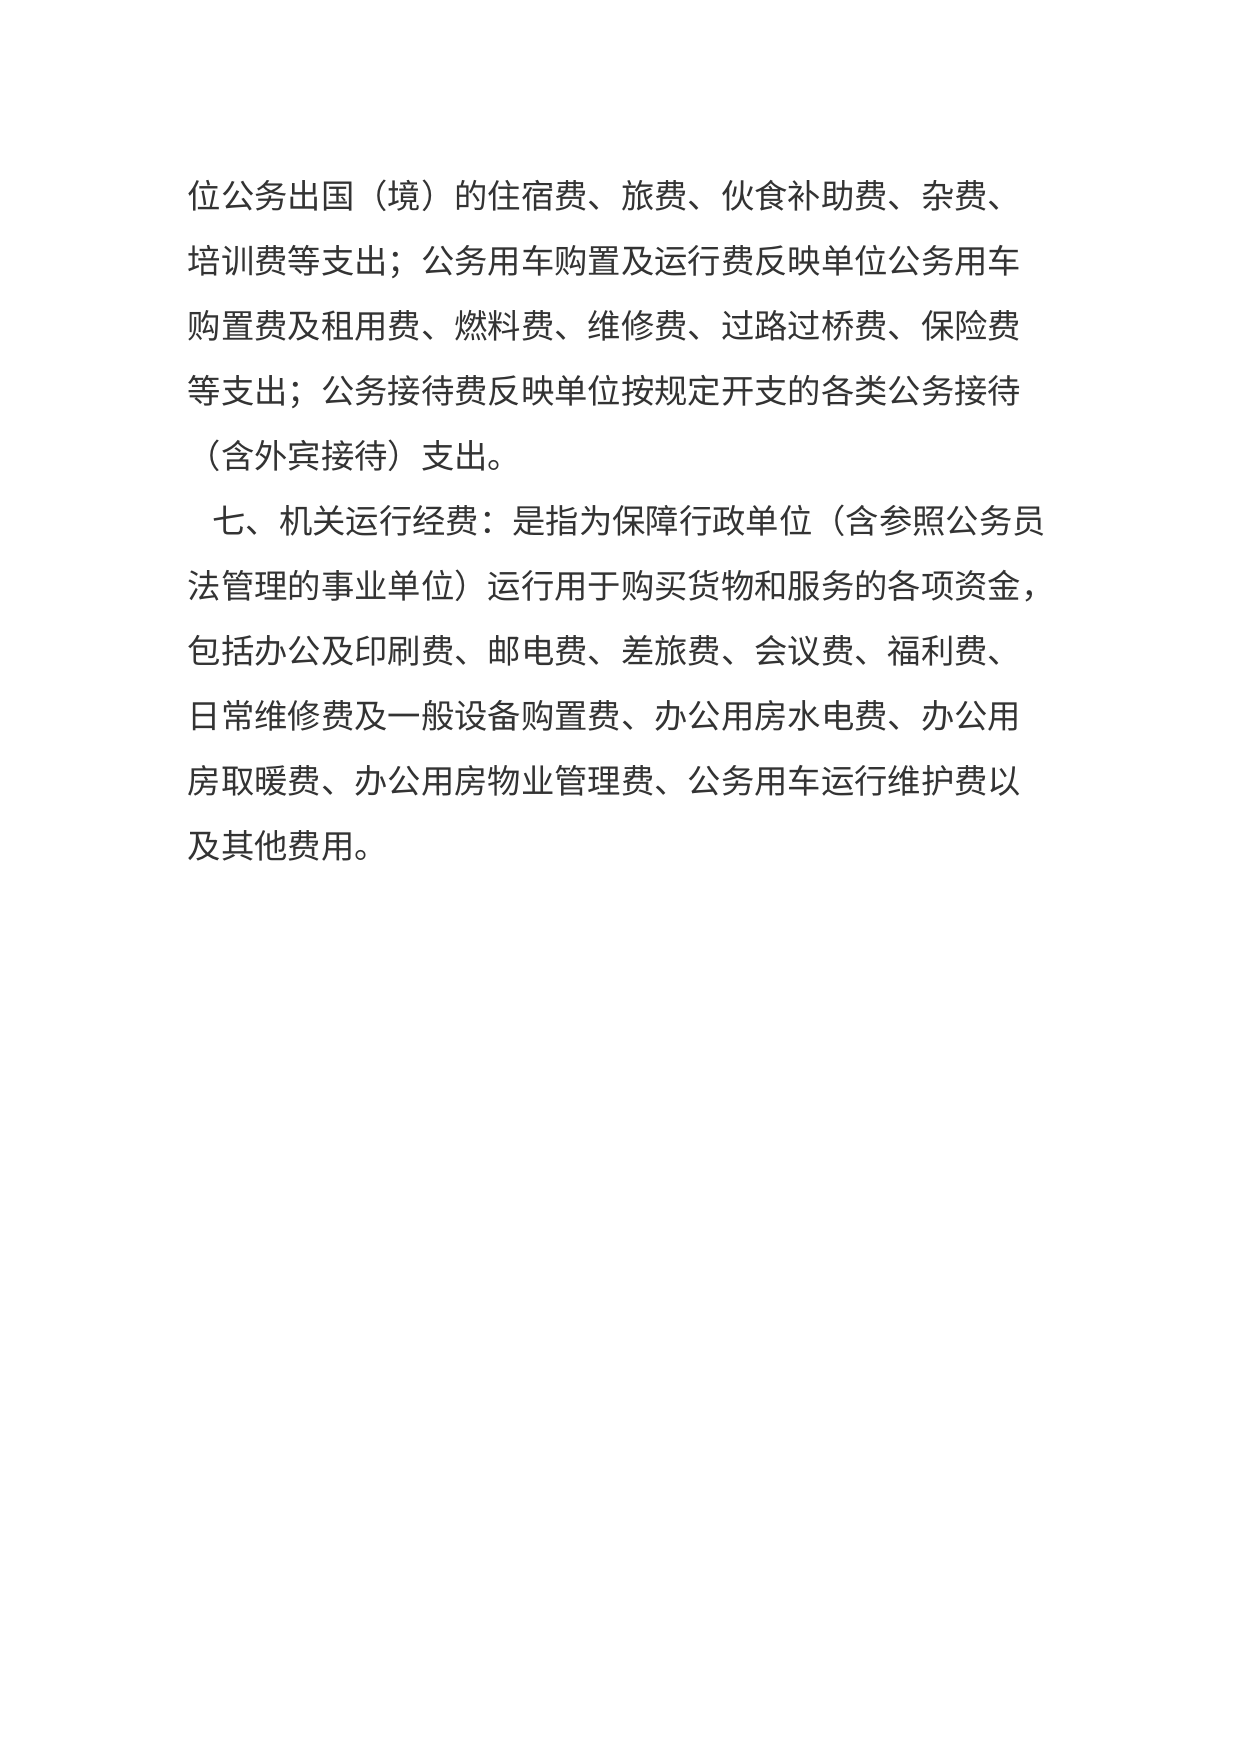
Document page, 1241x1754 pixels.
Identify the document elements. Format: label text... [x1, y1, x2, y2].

text 七、机关运行经费：是指为保障行政单位（含参照公务员法管理的事业单位）运行用于购买货物和服务的各项资金，包括办公及印刷费、邮电费、差旅费、会议费、福利费、日常维修费及一般设备购置费、办公用房水电费、办公用房取暖费、办公用房物业管理费、公务用车运行维护费以及其他费用。 [187, 487, 1053, 877]
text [187, 162, 1053, 487]
